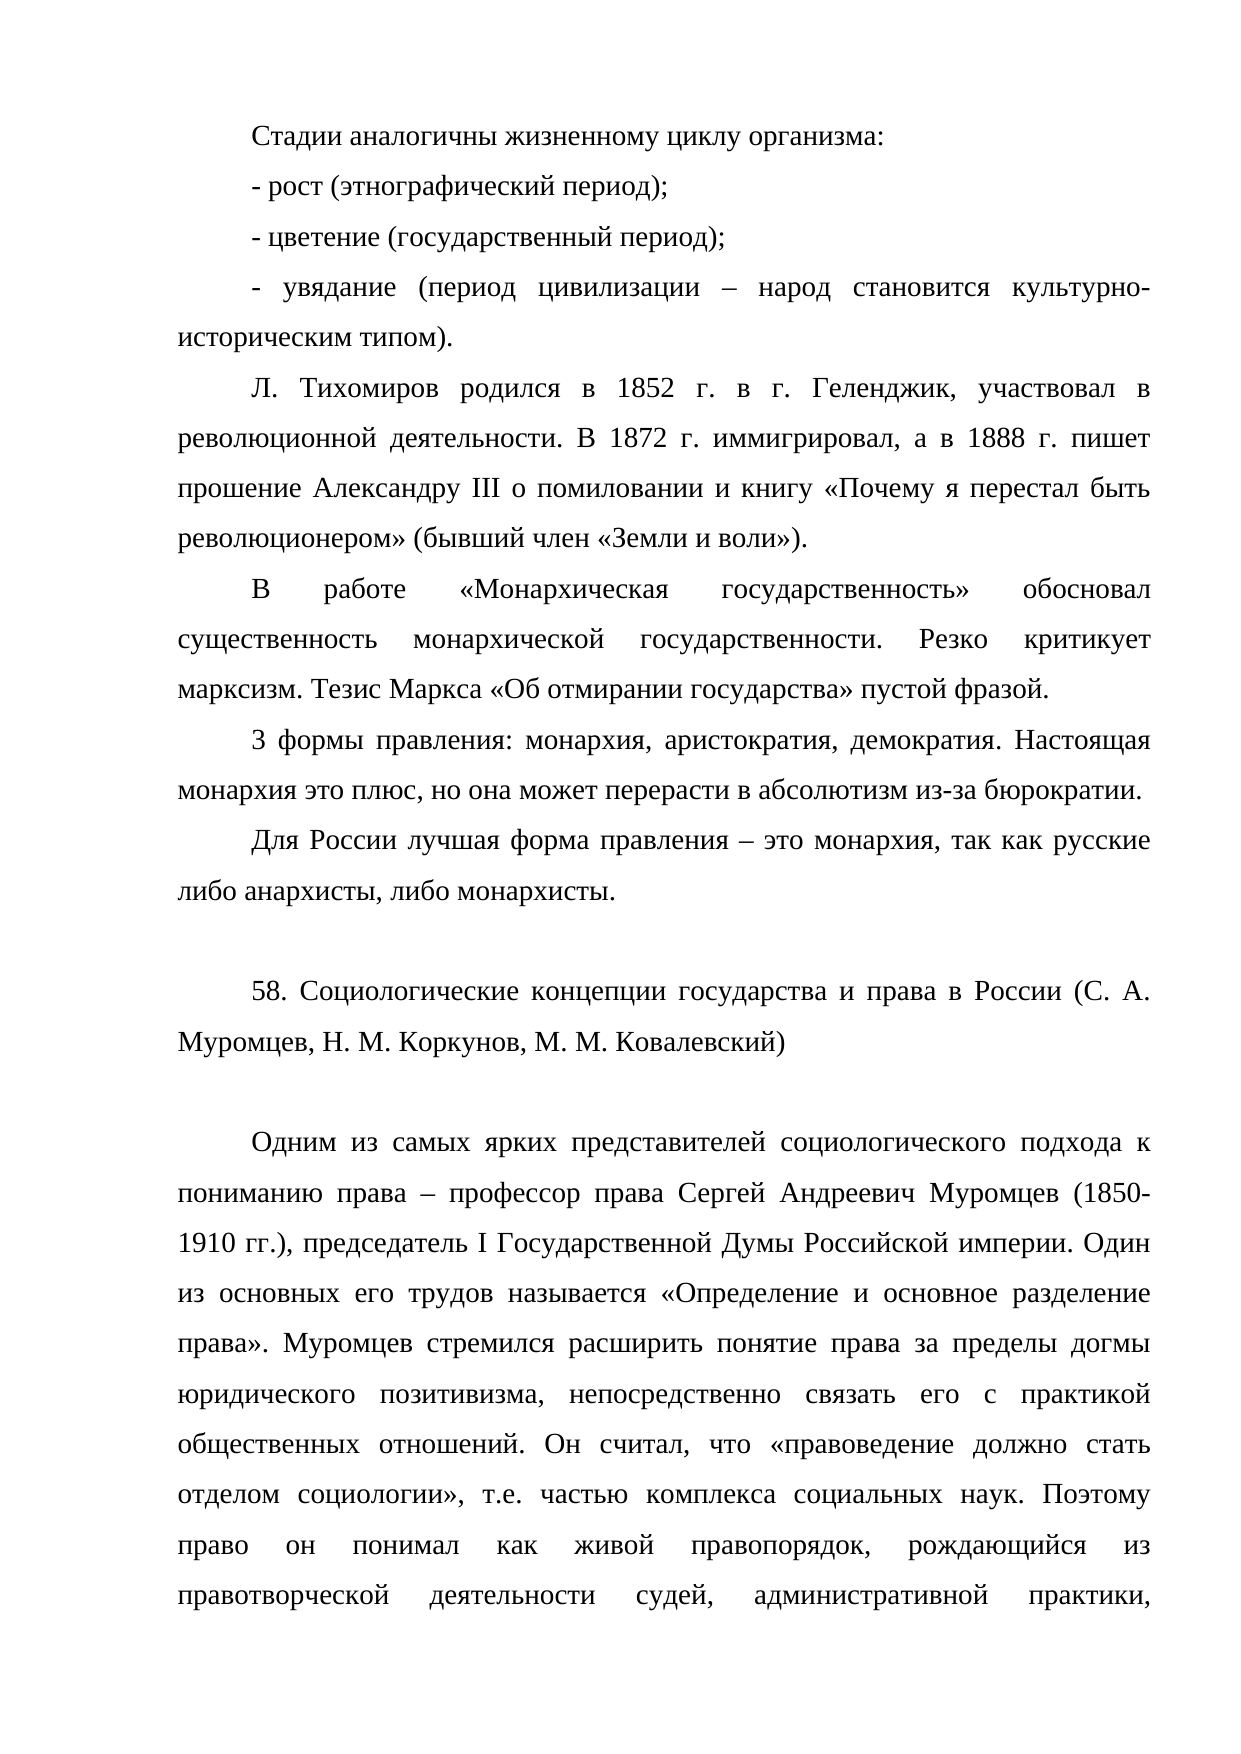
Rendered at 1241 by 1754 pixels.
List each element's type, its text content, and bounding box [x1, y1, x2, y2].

text Л. Тихомиров родился в 1852 г. в г. Геленджик, участвовал в революционной деятельности. В 1872 г. иммигрировал, а в 1888 г. пишет прошение Александру III о помиловании и книгу «Почему я перестал быть революционером» (бывший член «Земли и воли»). [177, 370, 1152, 554]
text - рост (этнографический период); [177, 168, 1152, 202]
text 3 формы правления: монархия, аристократия, демократия. Настоящая монархия это плюс, но она может перерасти в абсолютизм из-за бюрократии. [177, 722, 1152, 806]
text 58. Социологические концепции государства и права в России (С. А. Муромцев, Н. М. Коркунов, М. М. Ковалевский) [177, 973, 1152, 1057]
text Для России лучшая форма правления – это монархия, так как русские либо анархисты, либо монархисты. [177, 822, 1152, 906]
text - цветение (государственный период); [177, 219, 1152, 252]
text В работе «Монархическая государственность» обосновал существенность монархической государственности. Резко критикует марксизм. Тезис Маркса «Об отмирании государства» пустой фразой. [177, 571, 1152, 705]
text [177, 1124, 1152, 1611]
text Стадии аналогичны жизненному циклу организма: [177, 118, 1152, 152]
text - увядание (период цивилизации – народ становится культурно-историческим типом). [177, 269, 1152, 353]
